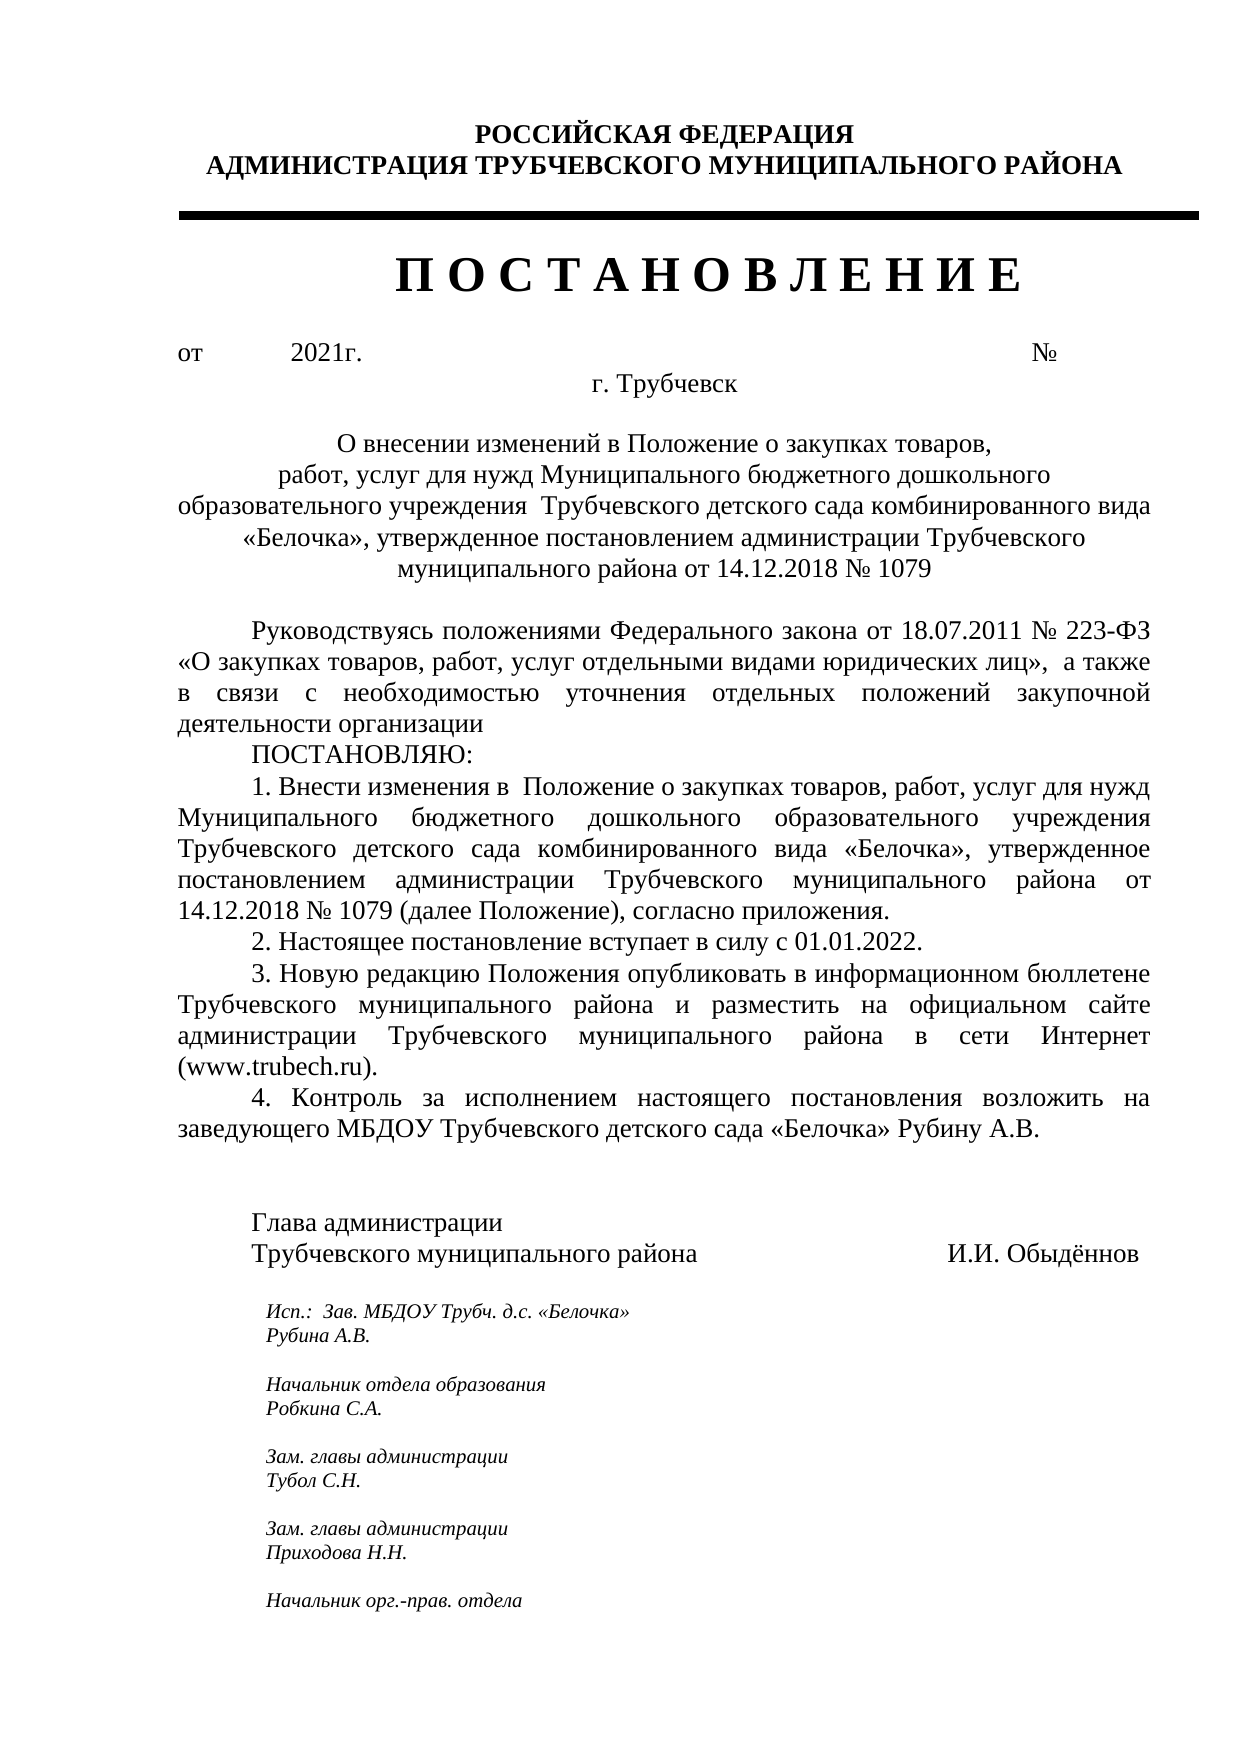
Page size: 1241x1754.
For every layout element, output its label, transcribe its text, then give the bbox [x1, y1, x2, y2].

text П О С Т А Н О В Л Е Н И Е [177, 245, 1152, 303]
subtitle РОССИЙСКАЯ ФЕДЕРАЦИЯ [177, 118, 1152, 149]
text 4. Контроль за исполнением настоящего постановления возложить на заведующего МБДОУ Трубчевского детского сада «Белочка» Рубину А.В. [177, 1081, 1152, 1143]
text Исп.: Зав. МБДОУ Трубч. д.с. «Белочка» [177, 1299, 1152, 1323]
text г. Трубчевск [177, 367, 1152, 398]
text Приходова Н.Н. [177, 1540, 1152, 1564]
text 2. Настоящее постановление вступает в силу с 01.01.2022. [177, 926, 1152, 957]
text Начальник отдела образования [177, 1371, 1152, 1396]
text АДМИНИСТРАЦИЯ ТРУБЧЕВСКОГО МУНИЦИПАЛЬНОГО РАЙОНА [177, 149, 1152, 180]
text Рубина А.В. [177, 1323, 1152, 1347]
text Зам. главы администрации [177, 1516, 1152, 1540]
text Трубчевского муниципального района И.И. Обыдённов [177, 1237, 1152, 1268]
text Глава администрации [177, 1206, 1152, 1237]
text Руководствуясь положениями Федерального закона от 18.07.2011 № 223-ФЗ «О закупках товаров, работ, услуг отдельными видами юридических лиц», а также в связи с необходимостью уточнения отдельных положений закупочной деятельности организации [177, 614, 1152, 739]
text 3. Новую редакцию Положения опубликовать в информационном бюллетене Трубчевского муниципального района и разместить на официальном сайте администрации Трубчевского муниципального района в сети Интернет (www.trubech.ru). [177, 957, 1152, 1081]
text О внесении изменений в Положение о закупках товаров, [177, 427, 1152, 458]
text Начальник орг.-прав. отдела [177, 1588, 1152, 1612]
text от 2021г. № [177, 336, 1152, 367]
text Тубол С.Н. [177, 1468, 1152, 1492]
text Зам. главы администрации [177, 1444, 1152, 1468]
text ПОСТАНОВЛЯЮ: [177, 739, 1152, 770]
text 1. Внести изменения в Положение о закупках товаров, работ, услуг для нужд Муниципального бюджетного дошкольного образовательного учреждения Трубчевского детского сада комбинированного вида «Белочка», утвержденное постановлением администрации Трубчевского муниципального района от 14.12.2018 № 1079 (далее Положение), согласно приложения. [177, 770, 1152, 926]
text Робкина С.А. [177, 1396, 1152, 1419]
text работ, услуг для нужд Муниципального бюджетного дошкольного образовательного учреждения Трубчевского детского сада комбинированного вида «Белочка», утвержденное постановлением администрации Трубчевского муниципального района от 14.12.2018 № 1079 [177, 458, 1152, 583]
